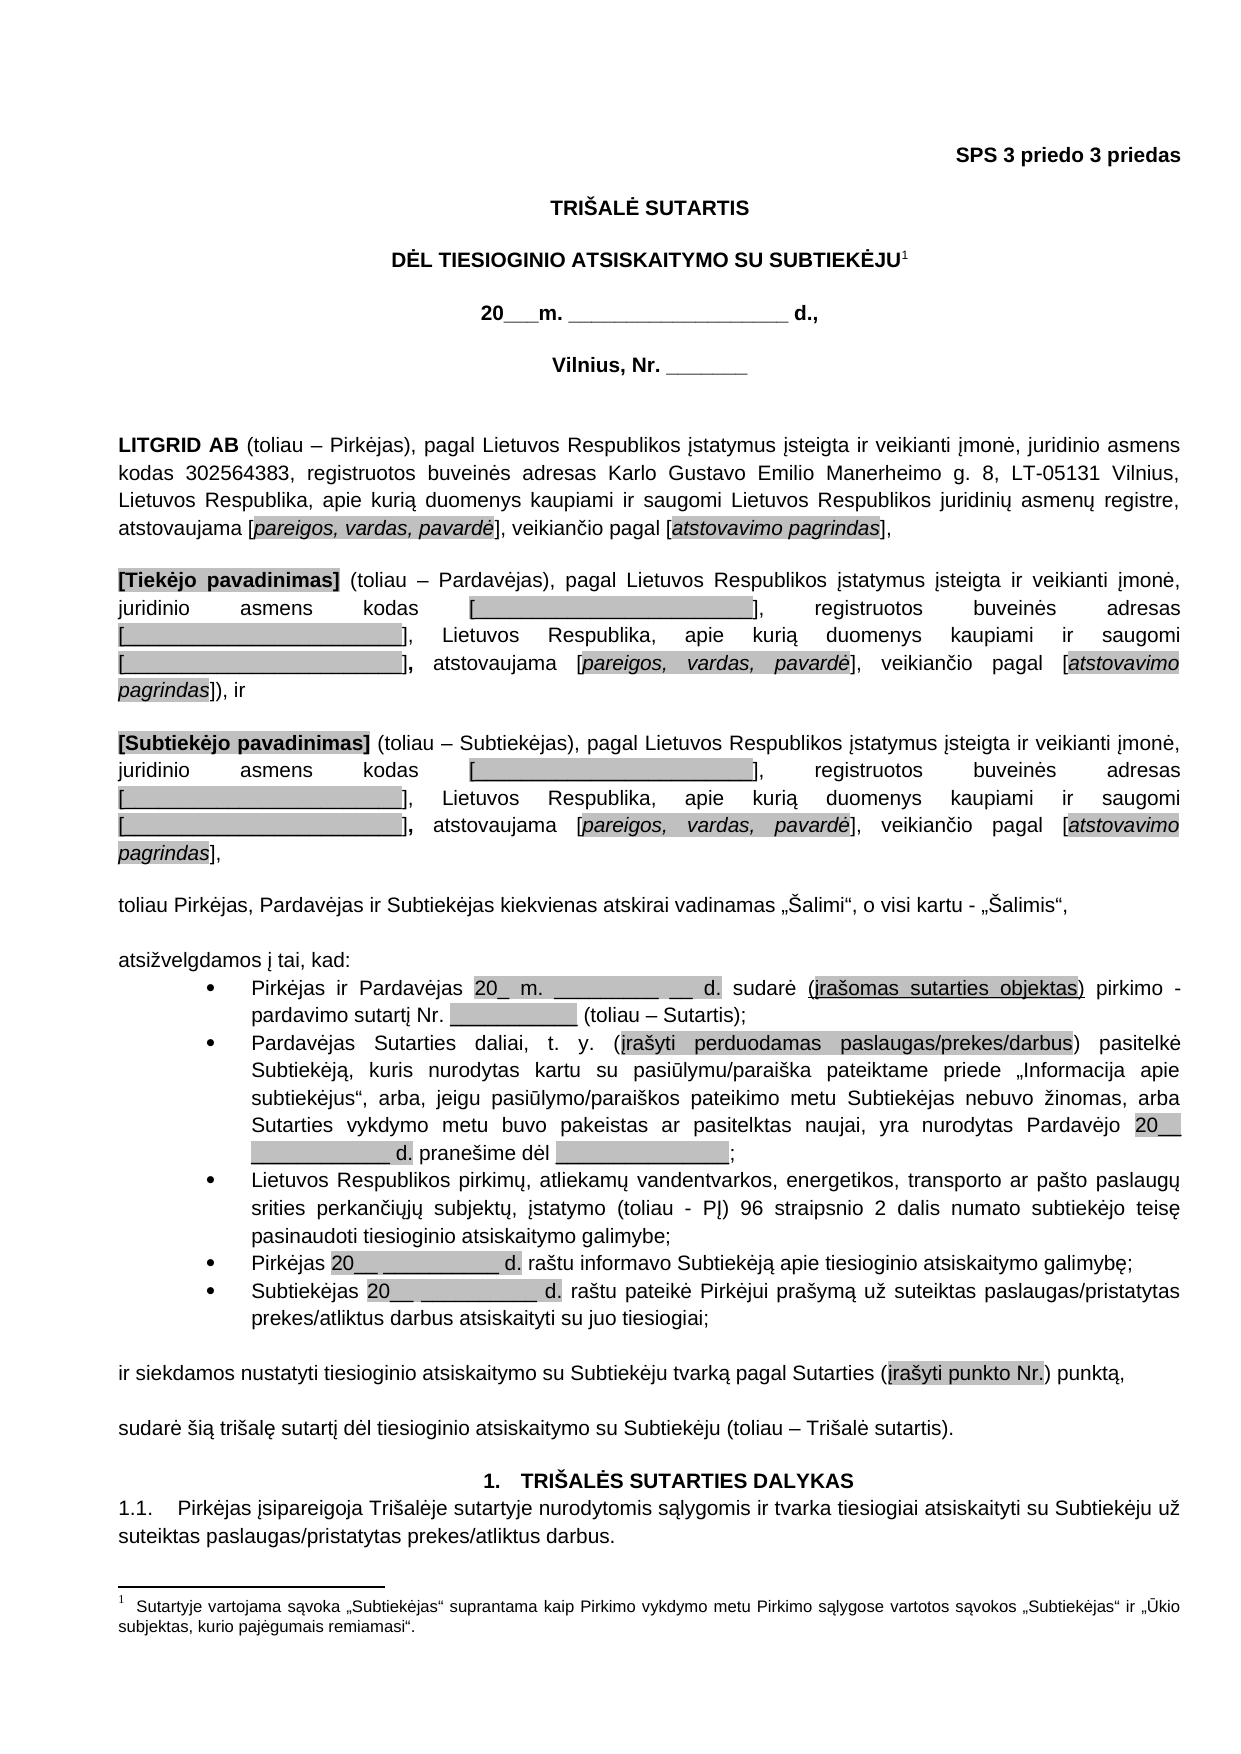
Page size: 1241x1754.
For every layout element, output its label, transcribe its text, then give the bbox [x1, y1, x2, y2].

text [Tiekėjo pavadinimas] (toliau – Pardavėjas), pagal Lietuvos Respublikos įstatymus įsteigta ir veikianti įmonė, juridinio asmens kodas [________________________], registruotos buveinės adresas [________________________], Lietuvos Respublika, apie kurią duomenys kaupiami ir saugomi [________________________], atstovaujama [pareigos, vardas, pavardė], veikiančio pagal [atstovavimo pagrindas]), ir [118, 568, 1181, 702]
text LITGRID AB (toliau – Pirkėjas), pagal Lietuvos Respublikos įstatymus įsteigta ir veikianti įmonė, juridinio asmens kodas 302564383, registruotos buveinės adresas Karlo Gustavo Emilio Manerheimo g. 8, LT-05131 Vilnius, Lietuvos Respublika, apie kurią duomenys kaupiami ir saugomi Lietuvos Respublikos juridinių asmenų registre, atstovaujama [pareigos, vardas, pavardė], veikiančio pagal [atstovavimo pagrindas], [118, 433, 1181, 539]
list Pirkėjas įsipareigoja Trišalėje sutartyje nurodytomis sąlygomis ir tvarka tiesiogiai atsiskaityti su Subtiekėju už suteiktas paslaugas/pristatytas prekes/atliktus darbus. [118, 1496, 1181, 1548]
text 20___m. ___________________ d., [118, 301, 1181, 324]
list Lietuvos Respublikos pirkimų, atliekamų vandentvarkos, energetikos, transporto ar pašto paslaugų srities perkančiųjų subjektų, įstatymo (toliau - PĮ) 96 straipsnio 2 dalis numato subtiekėjo teisę pasinaudoti tiesioginio atsiskaitymo galimybe; [207, 1168, 1181, 1247]
list Pardavėjas Sutarties daliai, t. y. (įrašyti perduodamas paslaugas/prekes/darbus) pasitelkė Subtiekėją, kuris nurodytas kartu su pasiūlymu/paraiška pateiktame priede „Informacija apie subtiekėjus“, arba, jeigu pasiūlymo/paraiškos pateikimo metu Subtiekėjas nebuvo žinomas, arba Sutarties vykdymo metu buvo pakeistas ar pasitelktas naujai, yra nurodytas Pardavėjo 20__ ____________ d. pranešime dėl _______________; [207, 1031, 1181, 1165]
list sudarė šią trišalę sutartį dėl tiesioginio atsiskaitymo su Subtiekėju (toliau – Trišalė sutartis). [118, 1416, 1181, 1440]
list Subtiekėjas 20__ __________ d. raštu pateikė Pirkėjui prašymą už suteiktas paslaugas/pristatytas prekes/atliktus darbus atsiskaityti su juo tiesiogiai; [207, 1278, 1181, 1330]
text DĖL TIESIOGINIO ATSISKAITYMO SU SUBTIEKĖJU [118, 248, 1181, 272]
list toliau Pirkėjas, Pardavėjas ir Subtiekėjas kiekvienas atskirai vadinamas „Šalimi“, o visi kartu - „Šalimis“, [118, 893, 1181, 917]
text SPS 3 priedo 3 priedas [118, 143, 1181, 167]
list atsižvelgdamos į tai, kad: [118, 948, 1181, 972]
text TRIŠALĖ SUTARTIS [118, 196, 1181, 219]
text Vilnius, Nr. _______ [118, 353, 1181, 377]
list Pirkėjas 20__ __________ d. raštu informavo Subtiekėją apie tiesioginio atsiskaitymo galimybę; [522, 1251, 1181, 1275]
list ir siekdamos nustatyti tiesioginio atsiskaitymo su Subtiekėju tvarką pagal Sutarties (įrašyti punkto Nr.) punktą, [118, 1361, 888, 1385]
text [Subtiekėjo pavadinimas] (toliau – Subtiekėjas), pagal Lietuvos Respublikos įstatymus įsteigta ir veikianti įmonė, juridinio asmens kodas [________________________], registruotos buveinės adresas [________________________], Lietuvos Respublika, apie kurią duomenys kaupiami ir saugomi [________________________], atstovaujama [pareigos, vardas, pavardė], veikiančio pagal [atstovavimo pagrindas], [118, 731, 1181, 864]
list TRIŠALĖS SUTARTIES DALYKAS [156, 1469, 1181, 1493]
list Pirkėjas ir Pardavėjas 20_ m. _________ __ d. sudarė (įrašomas sutarties objektas) pirkimo - pardavimo sutartį Nr. ___________ (toliau – Sutartis); [207, 976, 1181, 1027]
